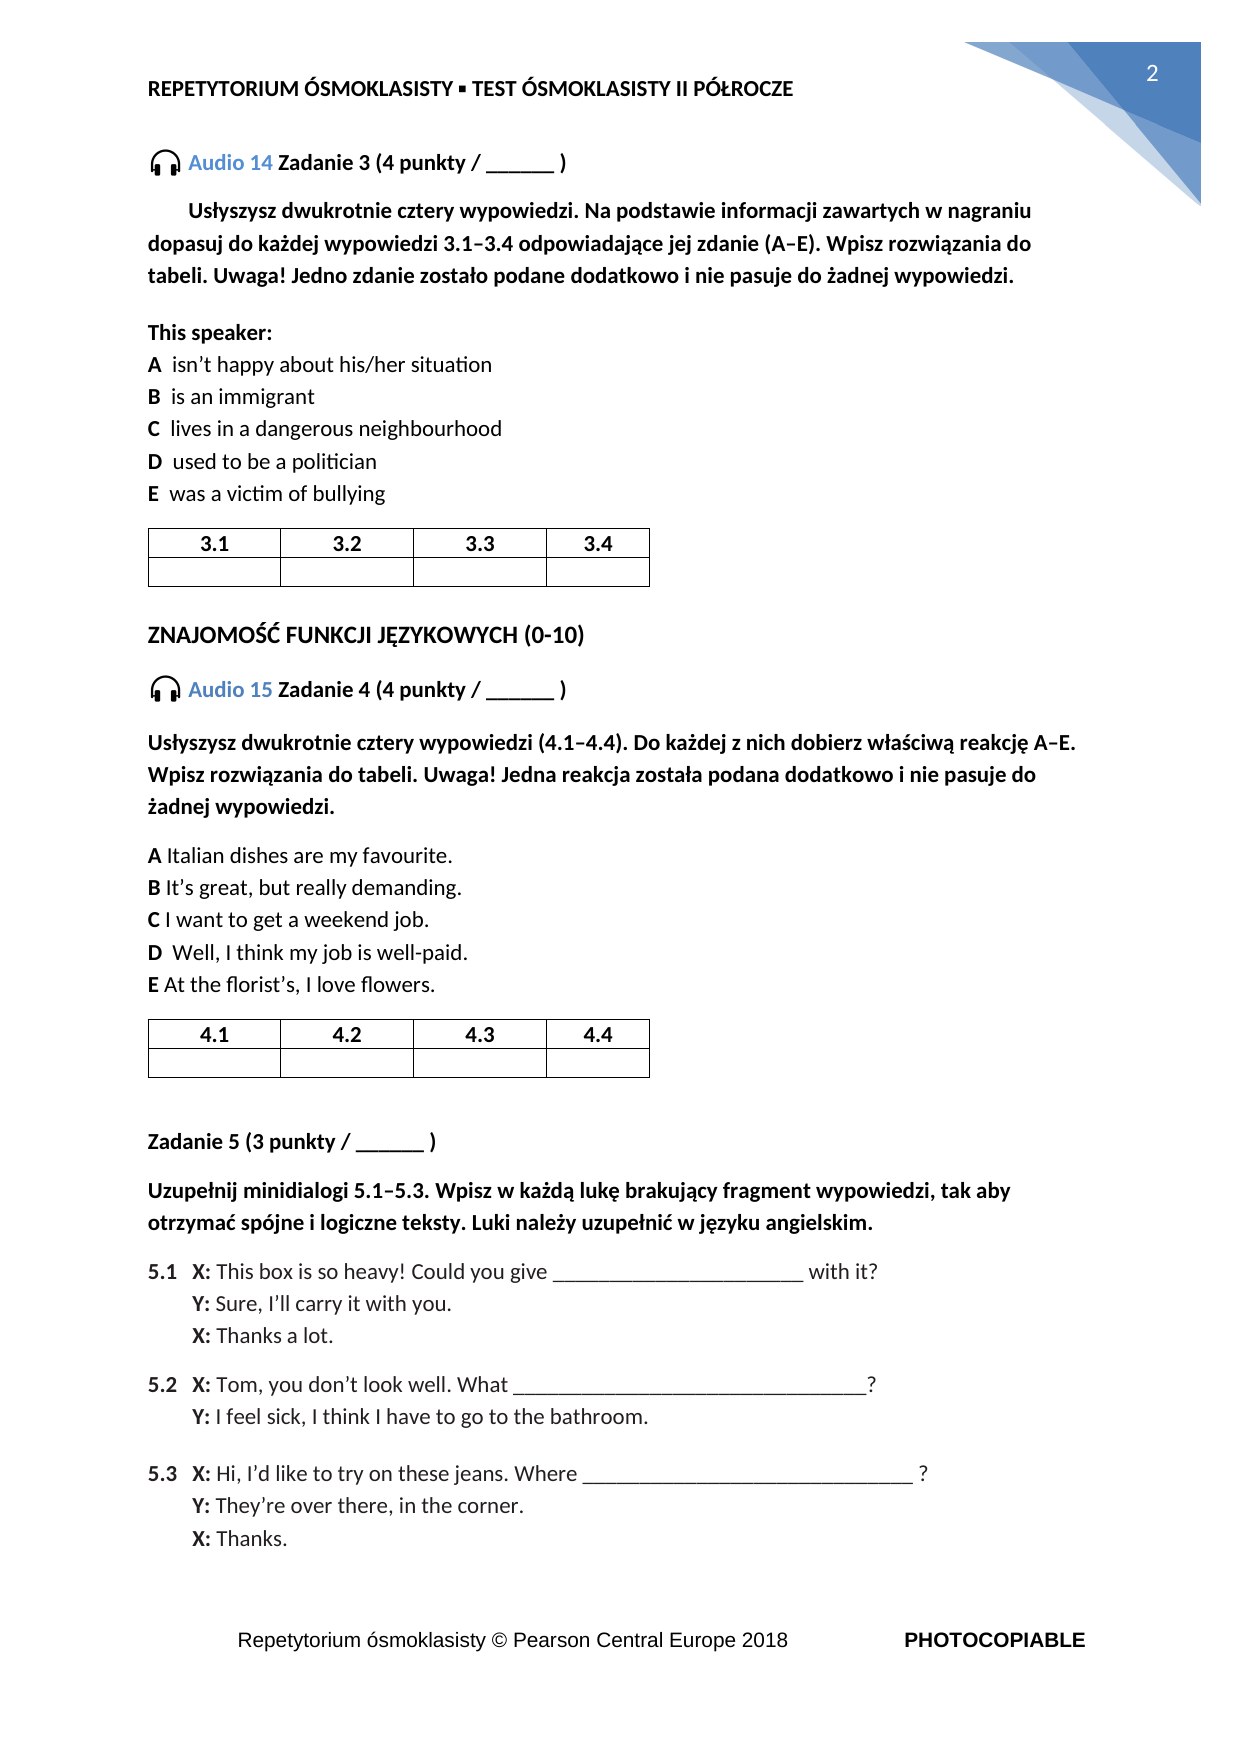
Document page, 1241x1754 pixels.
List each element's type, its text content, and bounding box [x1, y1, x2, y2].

text D Well, I think my job is well-paid. [148, 938, 1093, 966]
text 5.1 X: This box is so heavy! Could you give ______________________ with it? [148, 1257, 1093, 1285]
picture [147, 670, 183, 706]
table_cell [281, 558, 413, 586]
text X: Thanks a lot. [148, 1321, 1093, 1349]
text C I want to get a weekend job. [148, 906, 1093, 934]
table_header 4.4 [547, 1020, 649, 1048]
table_header 4.3 [414, 1020, 546, 1048]
text X: Thanks. [148, 1524, 1093, 1552]
text Y: Sure, I’ll carry it with you. [148, 1289, 1093, 1317]
text Usłyszysz dwukrotnie cztery wypowiedzi (4.1–4.4). Do każdej z nich dobierz właściwą reakcję A–E. Wpisz rozwiązania do tabeli. Uwaga! Jedna reakcja została podana dodatkowo i nie pasuje do żadnej wypowiedzi. [148, 728, 1093, 820]
text Audio 15 Zadanie 4 (4 punkty / ______ ) [177, 675, 1093, 703]
text Zadanie 5 (3 punkty / ______ ) [148, 1127, 1093, 1155]
table_header 4.1 [149, 1020, 280, 1048]
table_cell [149, 1049, 280, 1077]
table_header 3.4 [547, 529, 649, 557]
text Usłyszysz dwukrotnie cztery wypowiedzi. Na podstawie informacji zawartych w nagraniu dopasuj do każdej wypowiedzi 3.1–3.4 odpowiadające jej zdanie (A–E). Wpisz rozwiązania do tabeli. Uwaga! Jedno zdanie zostało podane dodatkowo i nie pasuje do żadnej wypowiedzi. [148, 196, 1093, 289]
text ZNAJOMOŚĆ FUNKCJI JĘZYKOWYCH (0-10) [148, 619, 1093, 650]
text A Italian dishes are my favourite. [148, 841, 1093, 869]
table_cell [149, 558, 280, 586]
table_cell [281, 1049, 413, 1077]
table_cell [414, 1049, 546, 1077]
table_cell [547, 1049, 649, 1077]
text Y: They’re over there, in the corner. [148, 1492, 1093, 1519]
text E At the florist’s, I love flowers. [148, 970, 1093, 998]
table_cell [414, 558, 546, 586]
table_cell [547, 558, 649, 586]
table_header 3.1 [149, 529, 280, 557]
picture [147, 144, 183, 179]
table_header 4.2 [281, 1020, 413, 1048]
table_header 3.3 [414, 529, 546, 557]
text 5.2 X: Tom, you don’t look well. What _______________________________? [148, 1370, 1093, 1398]
table_header 3.2 [281, 529, 413, 557]
text This speaker: [148, 318, 1093, 346]
text 5.3 X: Hi, I’d like to try on these jeans. Where _____________________________ ? [148, 1459, 1093, 1487]
picture [963, 42, 1201, 206]
text Audio 14 Zadanie 3 (4 punkty / ______ ) [177, 148, 1093, 176]
text Y: I feel sick, I think I have to go to the bathroom. [148, 1402, 1093, 1430]
text A isn’t happy about his/her situation B is an immigrant C lives in a dangerous neighbourhood D used to be a politician E was a victim of bullying [148, 350, 1093, 507]
text Uzupełnij minidialogi 5.1–5.3. Wpisz w każdą lukę brakujący fragment wypowiedzi, tak aby otrzymać spójne i logiczne teksty. Luki należy uzupełnić w języku angielskim. [148, 1176, 1093, 1236]
text B It’s great, but really demanding. [148, 873, 1093, 901]
